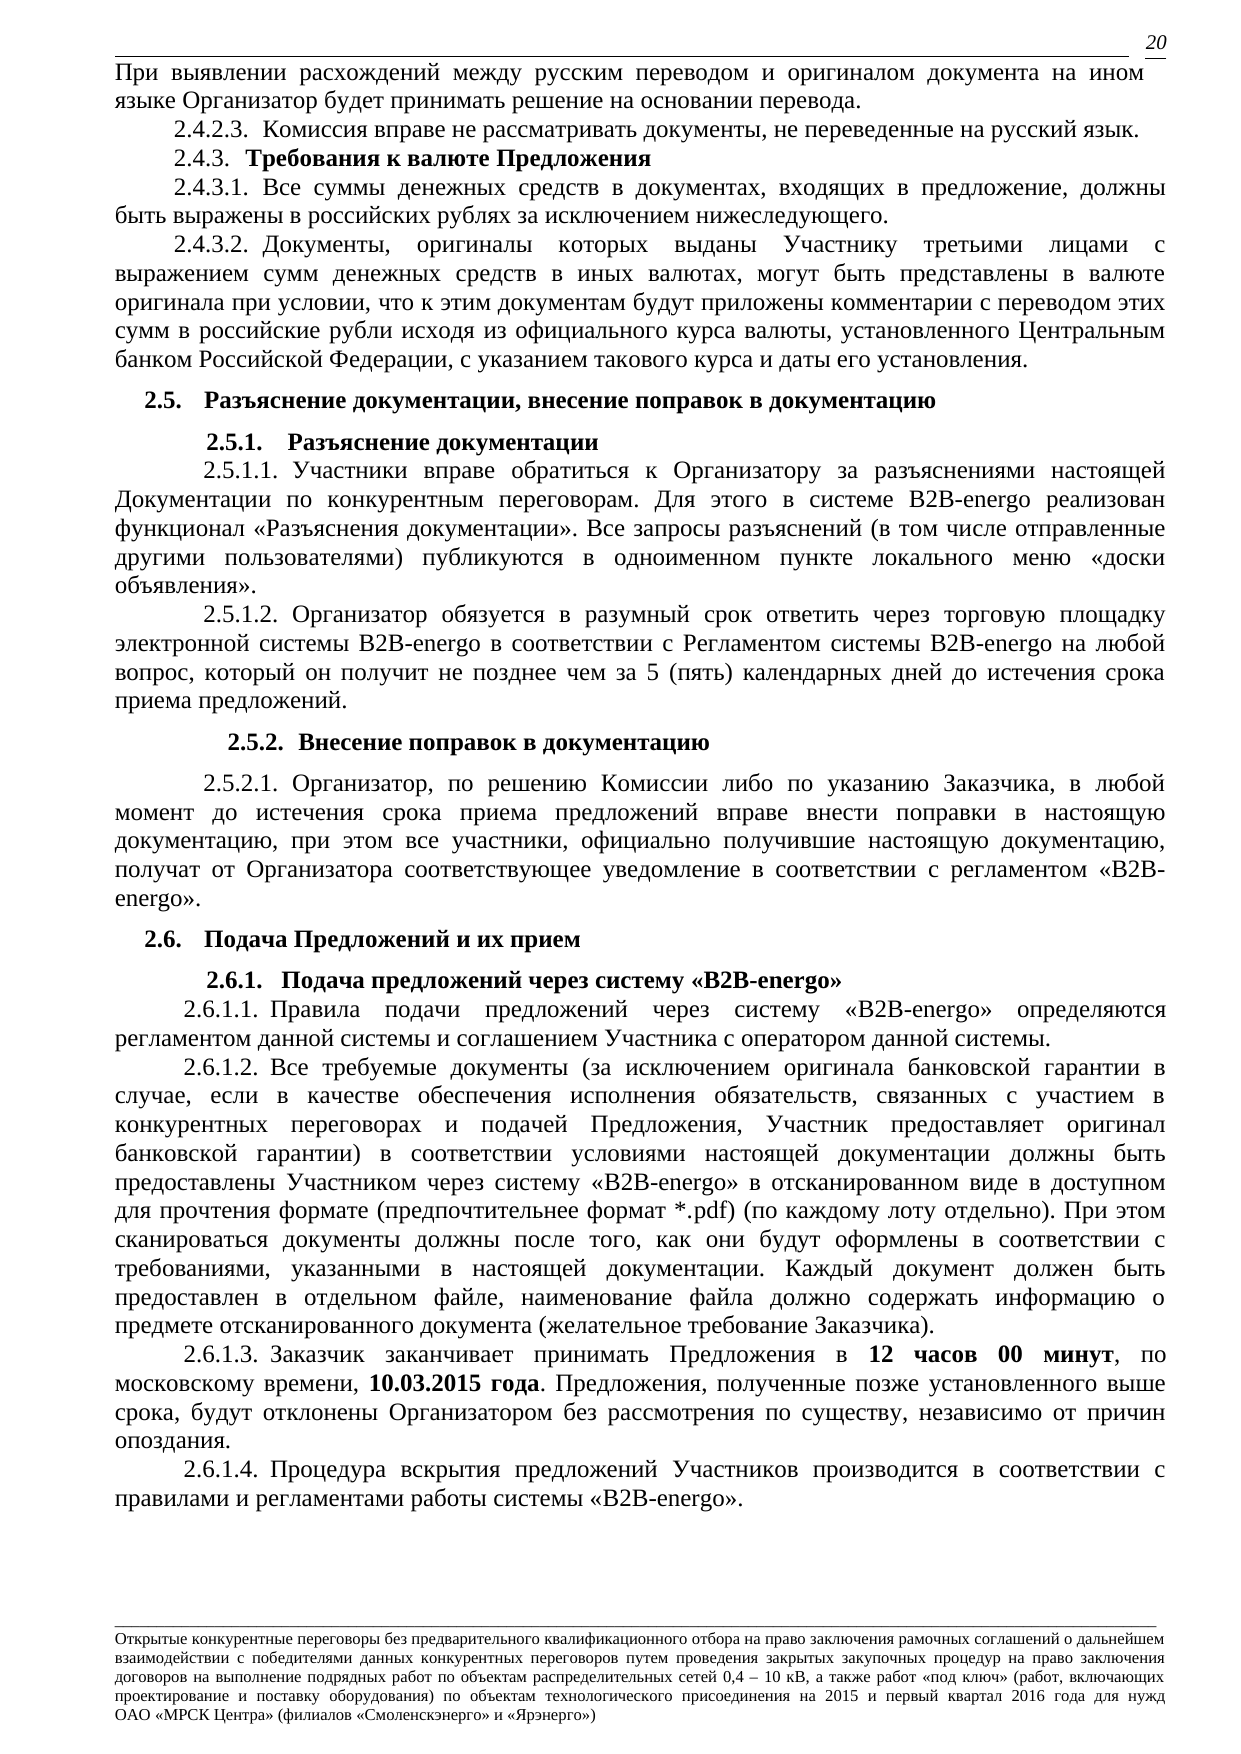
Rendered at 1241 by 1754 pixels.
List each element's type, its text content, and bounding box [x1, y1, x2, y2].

subtitle Внесение поправок в документацию [227, 727, 1166, 756]
subtitle Разъяснение документации, внесение поправок в документацию [144, 386, 1166, 414]
list Заказчик заканчивает принимать Предложения в 12 часов 00 минут, по московскому времени, 10.03.2015 года. Предложения, полученные позже установленного выше срока, будут отклонены Организатором без рассмотрения по существу, независимо от причин опоздания. [114, 1339, 1166, 1454]
list Требования к валюте Предложения [114, 143, 1166, 172]
list Организатор, по решению Комиссии либо по указанию Заказчика, в любой момент до истечения срока приема предложений вправе внести поправки в настоящую документацию, при этом все участники, официально получившие настоящую документацию, получат от Организатора соответствующее уведомление в соответствии с регламентом «B2B-energo». [114, 768, 1166, 912]
subtitle Подача Предложений и их прием [144, 924, 1166, 953]
list Все требуемые документы (за исключением оригинала банковской гарантии в случае, если в качестве обеспечения исполнения обязательств, связанных с участием в конкурентных переговорах и подачей Предложения, Участник предоставляет оригинал банковской гарантии) в соответствии условиями настоящей документации должны быть предоставлены Участником через систему «B2B-energo» в отсканированном виде в доступном для прочтения формате (предпочтительнее формат *.pdf) (по каждому лоту отдельно). При этом сканироваться документы должны после того, как они будут оформлены в соответствии с требованиями, указанными в настоящей документации. Каждый документ должен быть предоставлен в отдельном файле, наименование файла должно содержать информацию о предмете отсканированного документа (желательное требование Заказчика). [114, 1052, 1166, 1339]
list Процедура вскрытия предложений Участников производится в соответствии с правилами и регламентами работы системы «B2B-energo». [114, 1454, 1166, 1512]
list Комиссия вправе не рассматривать документы, не переведенные на русский язык. [114, 114, 1166, 143]
subtitle Разъяснение документации [206, 427, 1166, 456]
list Правила подачи предложений через систему «B2B-energo» определяются регламентом данной системы и соглашением Участника с оператором данной системы. [114, 994, 1166, 1052]
list Организатор обязуется в разумный срок ответить через торговую площадку электронной системы B2B-energo в соответствии с Регламентом системы B2B-energo на любой вопрос, который он получит не позднее чем за 5 (пять) календарных дней до истечения срока приема предложений. [114, 599, 1166, 714]
list Все суммы денежных средств в документах, входящих в предложение, должны быть выражены в российских рублях за исключением нижеследующего. [114, 172, 1166, 229]
list Документы, оригиналы которых выданы Участнику третьими лицами с выражением сумм денежных средств в иных валютах, могут быть представлены в валюте оригинала при условии, что к этим документам будут приложены комментарии с переводом этих сумм в российские рубли исходя из официального курса валюты, установленного Центральным банком Российской Федерации, с указанием такового курса и даты его установления. [114, 229, 1166, 373]
list Участники вправе обратиться к Организатору за разъяснениями настоящей Документации по конкурентным переговорам. Для этого в системе B2B-energo реализован функционал «Разъяснения документации». Все запросы разъяснений (в том числе отправленные другими пользователями) публикуются в одноименном пункте локального меню «доски объявления». [114, 456, 1166, 599]
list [114, 57, 1166, 114]
subtitle Подача предложений через систему «B2B-energo» [206, 966, 1166, 994]
